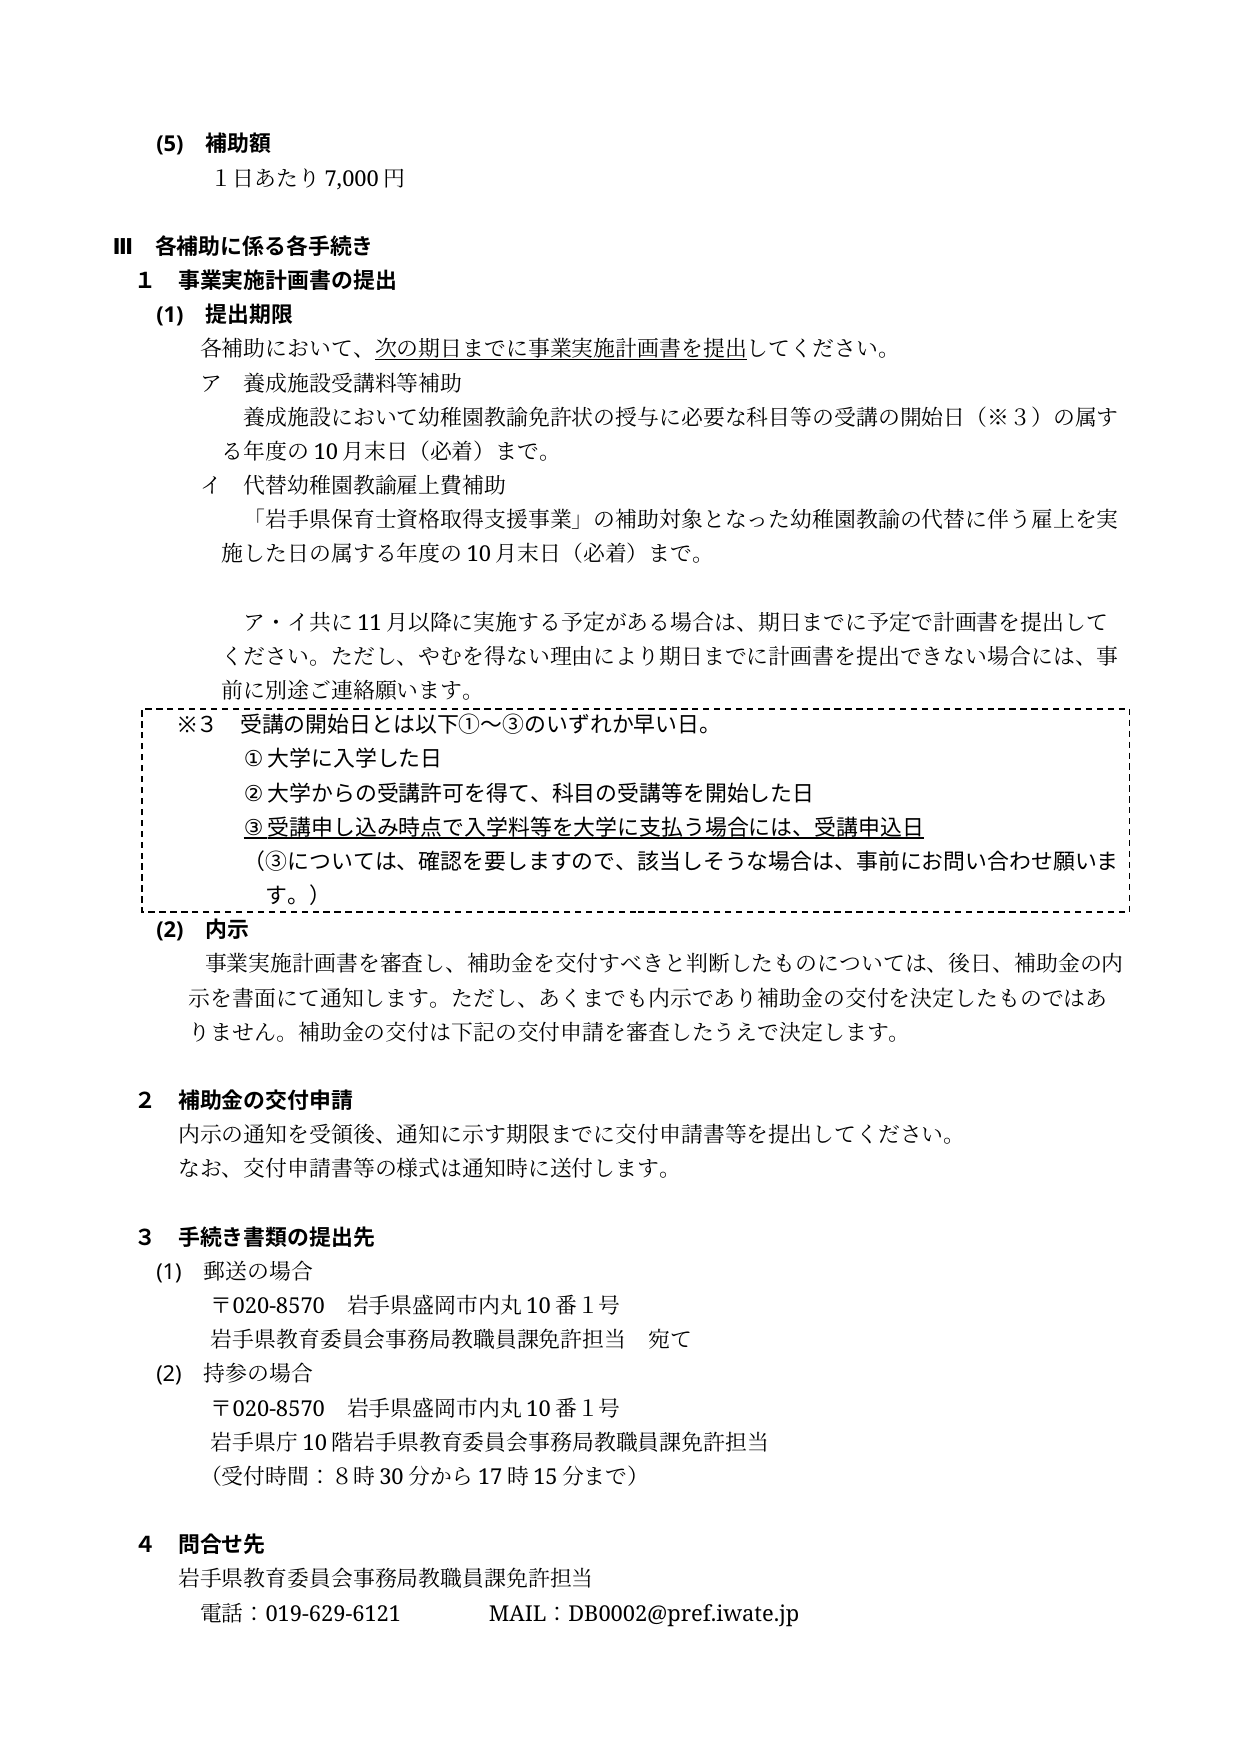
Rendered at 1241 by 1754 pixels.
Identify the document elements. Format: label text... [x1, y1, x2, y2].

text 岩手県庁10階岩手県教育委員会事務局教職員課免許担当 [112, 1424, 1128, 1458]
text 岩手県教育委員会事務局教職員課免許担当 宛て [112, 1321, 1128, 1355]
text ア 養成施設受講料等補助 [134, 364, 1128, 399]
text ア・イ共に11月以降に実施する予定がある場合は、期日までに予定で計画書を提出してください。ただし、やむを得ない理由により期日までに計画書を提出できない場合には、事前に別途ご連絡願います。 [222, 604, 1128, 706]
text １日あたり7,000円 [112, 159, 1128, 194]
text ３ 手続き書類の提出先 [112, 1219, 1128, 1253]
text なお、交付申請書等の様式は通知時に送付します。 [134, 1150, 1128, 1184]
text ③受講申し込み時点で入学料等を大学に支払う場合には、受講申込日 [112, 809, 1128, 843]
text （③については、確認を要しますので、該当しそうな場合は、事前にお問い合わせ願います。） [178, 843, 1128, 911]
text １ 事業実施計画書の提出 [112, 262, 1128, 296]
text (2) 持参の場合 [112, 1355, 1128, 1389]
text （受付時間：８時30分から17時15分まで） [112, 1458, 1128, 1492]
text 「岩手県保育士資格取得支援事業」の補助対象となった幼稚園教諭の代替に伴う雇上を実施した日の属する年度の10月末日（必着）まで。 [222, 501, 1128, 569]
text ②大学からの受講許可を得て、科目の受講等を開始した日 [112, 774, 1128, 809]
text 岩手県教育委員会事務局教職員課免許担当 [112, 1560, 1128, 1594]
text 〒020-8570 岩手県盛岡市内丸10番１号 [112, 1287, 1128, 1321]
text Ⅲ 各補助に係る各手続き [112, 228, 1128, 262]
text ※３ 受講の開始日とは以下①～③のいずれか早い日。 [112, 706, 1128, 740]
text (5) 補助額 [112, 125, 1128, 159]
text イ 代替幼稚園教諭雇上費補助 [112, 467, 1128, 501]
text 電話：019-629-6121 MAIL：DB0002@pref.iwate.jp [112, 1594, 1128, 1629]
text 各補助において、次の期日までに事業実施計画書を提出してください。 [134, 330, 1128, 364]
text ４ 問合せ先 [112, 1526, 1128, 1560]
text 事業実施計画書を審査し、補助金を交付すべきと判断したものについては、後日、補助金の内示を書面にて通知します。ただし、あくまでも内示であり補助金の交付を決定したものではありません。補助金の交付は下記の交付申請を審査したうえで決定します。 [178, 945, 1128, 1048]
text (2) 内示 [112, 911, 1128, 945]
text ①大学に入学した日 [112, 740, 1128, 774]
text 〒020-8570 岩手県盛岡市内丸10番１号 [112, 1389, 1128, 1424]
text (1) 郵送の場合 [112, 1253, 1128, 1287]
text 内示の通知を受領後、通知に示す期限までに交付申請書等を提出してください。 [134, 1116, 1128, 1150]
text ２ 補助金の交付申請 [112, 1082, 1128, 1116]
text (1) 提出期限 [112, 296, 1128, 330]
text 養成施設において幼稚園教諭免許状の授与に必要な科目等の受講の開始日（※３）の属する年度の10月末日（必着）まで。 [222, 399, 1128, 467]
